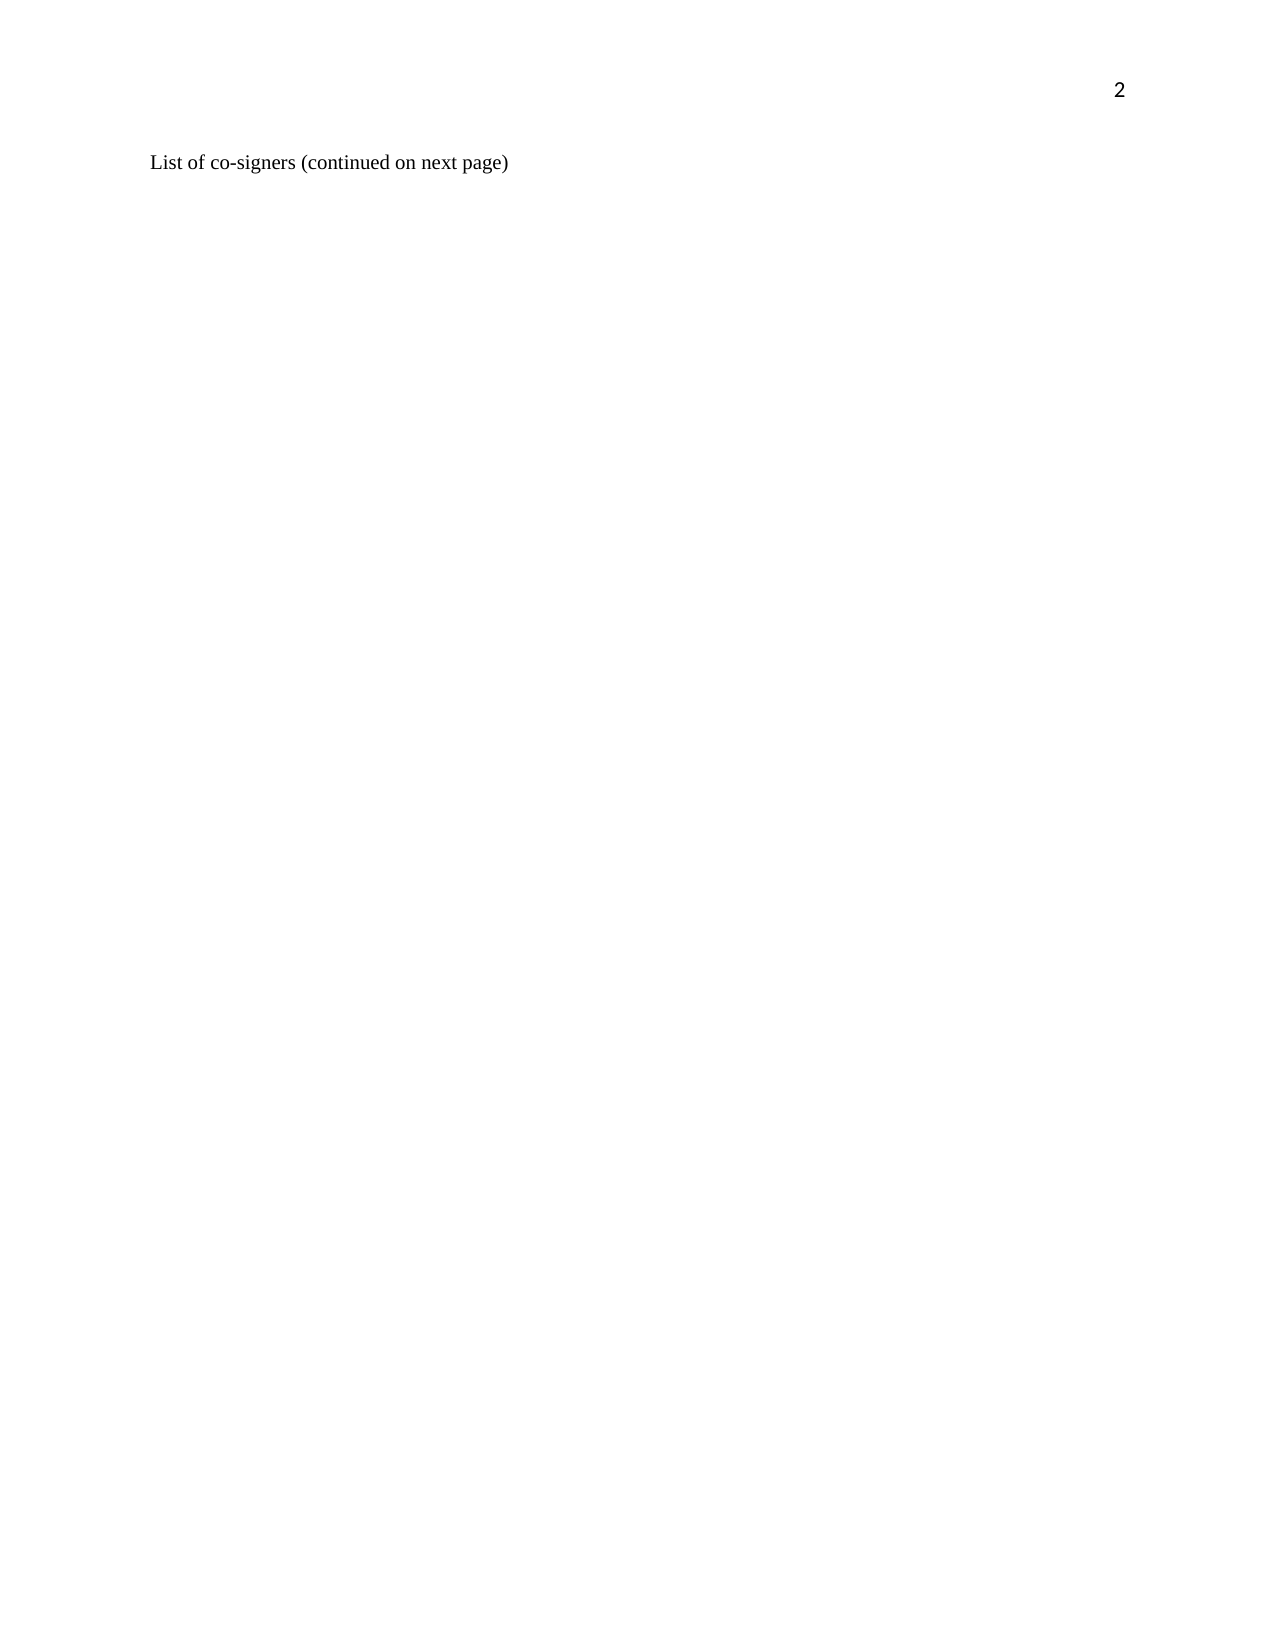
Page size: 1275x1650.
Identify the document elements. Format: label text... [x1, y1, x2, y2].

text List of co-signers (continued on next page) [150, 150, 1125, 174]
